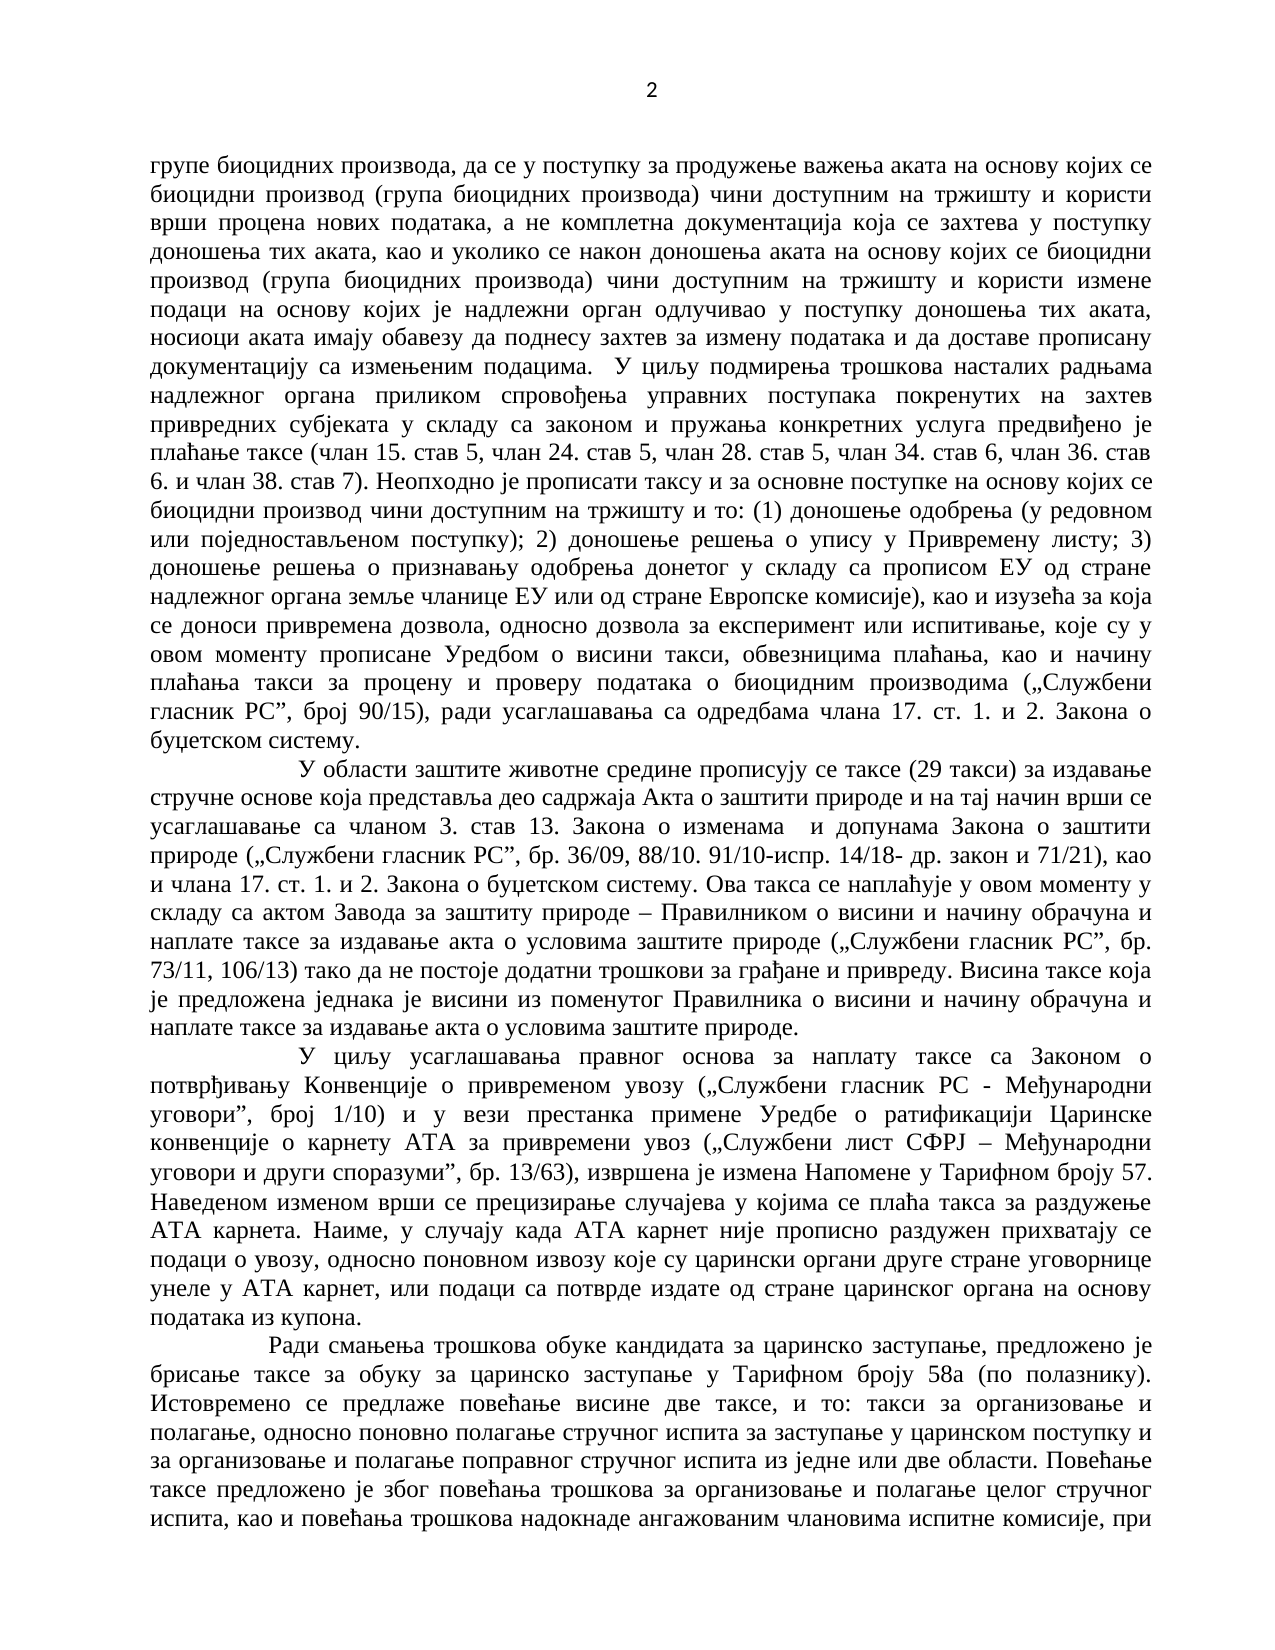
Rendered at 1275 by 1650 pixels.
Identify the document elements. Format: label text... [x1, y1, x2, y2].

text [150, 1331, 1153, 1532]
text У циљу усаглашавања правног основа за наплату таксе са Законом о потврђивању Конвенције о привременом увозу („Службени гласник РС - Међународни уговориˮ, број 1/10) и у вези престанка примене Уредбе о ратификацији Царинске конвенције о карнету АТА за привремени увоз („Службени лист СФРЈ – Међународни уговори и други споразумиˮ, бр. 13/63), извршенa је измена Напомене у Тарифном броју 57. Наведеном изменом врши се прецизирање случајева у којима се плаћа такса за раздужење АТА карнета. Наиме, у случају када АТА карнет није прописно раздужен прихватају се подаци о увозу, односно поновном извозу које су царински органи друге стране уговорнице унеле у АТА карнет, или подаци са потврде издате од стране царинског органа на основу података из купона. [150, 1041, 1153, 1331]
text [150, 150, 1153, 754]
text У области заштите животне средине прописују се таксе (29 такси) за издавање стручне основе која представља део садржаја Акта о заштити природе и на тај начин врши се усаглашавање са чланом 3. став 13. Закона о изменама и допунама Закона о заштити природе („Службени гласник РС”, бр. 36/09, 88/10. 91/10-испр. 14/18- др. закон и 71/21), као и члана 17. ст. 1. и 2. Закона о буџетском систему. Ова такса се наплаћује у овом моменту у складу са актом Завода за заштиту природе – Правилником о висини и начину обрачуна и наплате таксе за издавање акта о условима заштите природе („Службени гласник РСˮ, бр. 73/11, 106/13) тако да не постоје додатни трошкови за грађане и привреду. Висина таксе која је предложена једнака је висини из поменутог Правилника о висини и начину обрачуна и наплате таксе за издавање акта о условима заштите природе. [150, 754, 1153, 1041]
